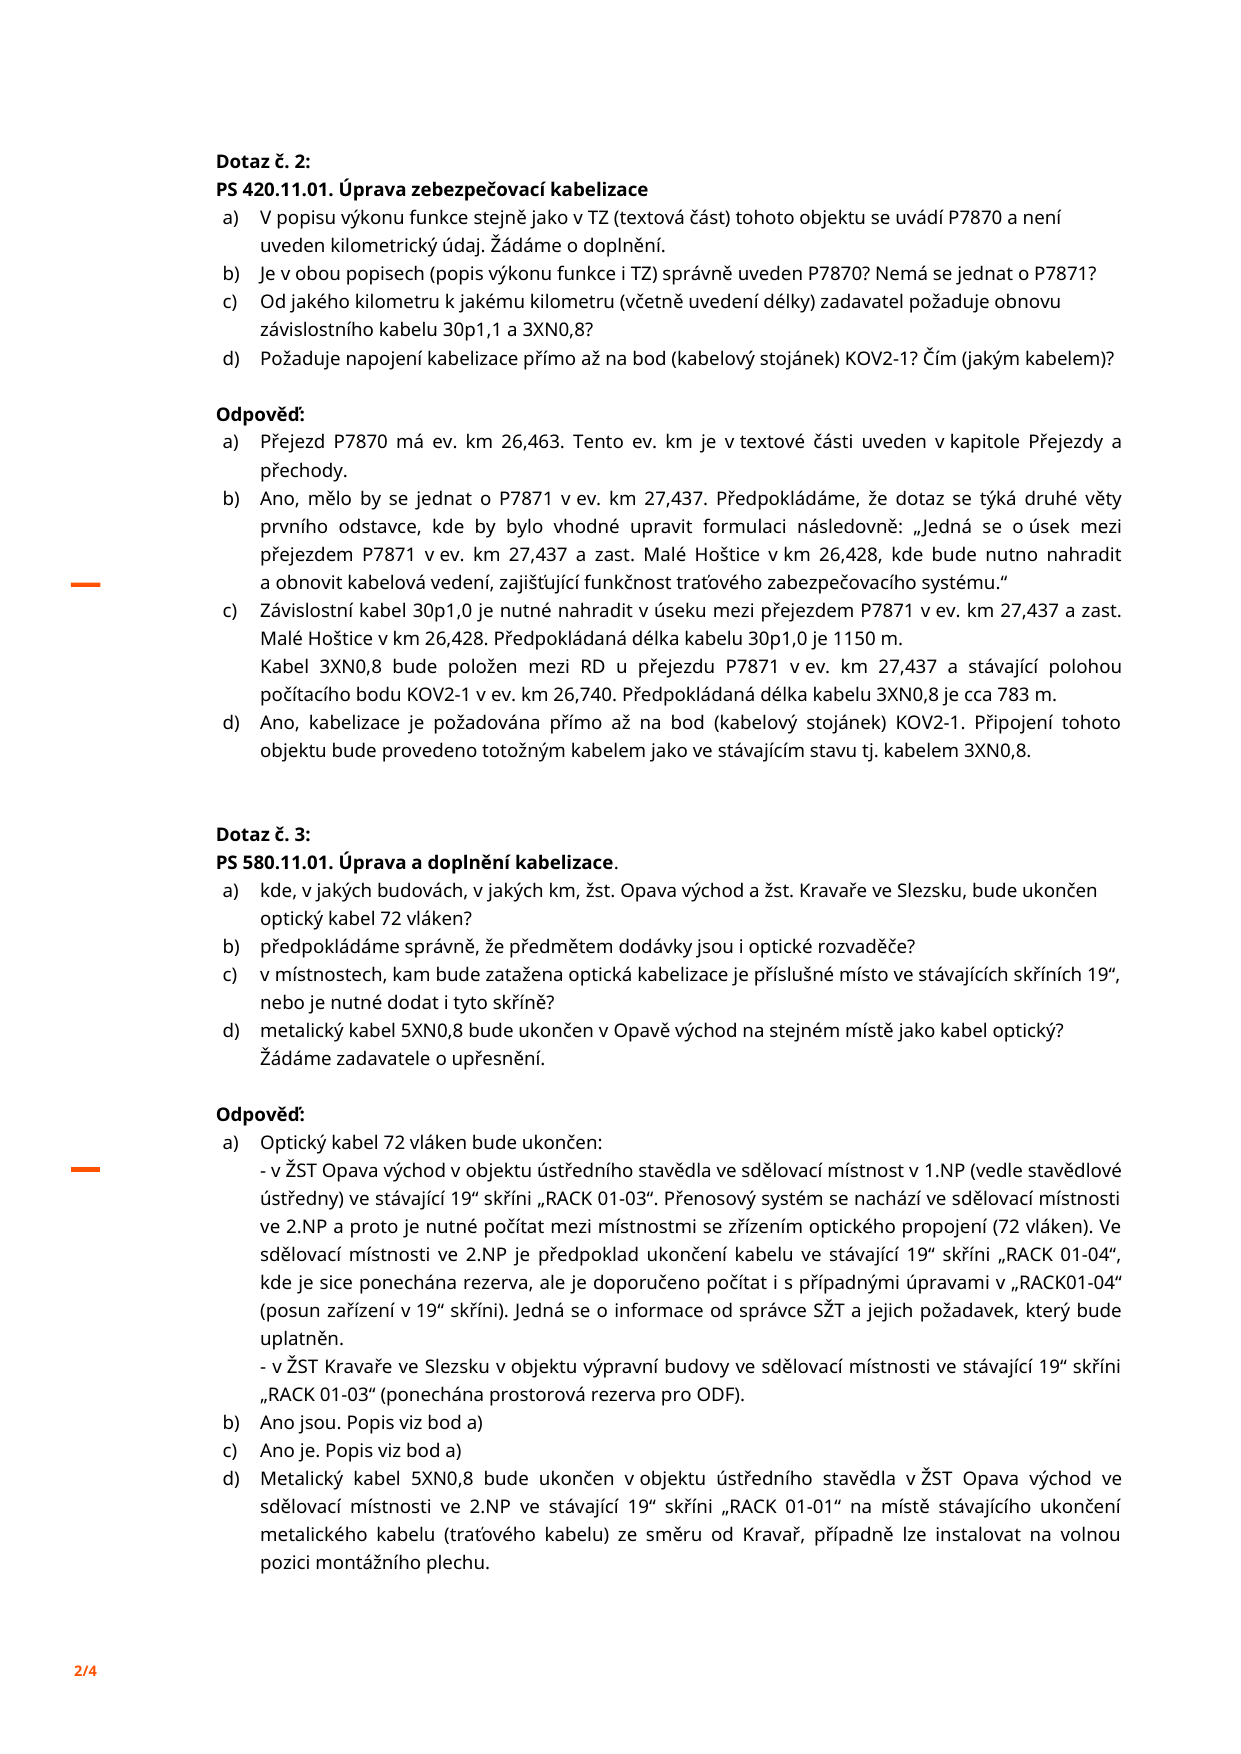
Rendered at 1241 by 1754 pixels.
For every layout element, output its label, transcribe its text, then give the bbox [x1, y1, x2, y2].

text PS 420.11.01. Úprava zebezpečovací kabelizace [216, 177, 1122, 202]
list Od jakého kilometru k jakému kilometru (včetně uvedení délky) zadavatel požaduje obnovu závislostního kabelu 30p1,1 a 3XN0,8? [222, 289, 1122, 342]
text Odpověď: [216, 401, 1122, 426]
list Metalický kabel 5XN0,8 bude ukončen v objektu ústředního stavědla v ŽST Opava východ ve sdělovací místnosti ve 2.NP ve stávající 19“ skříni „RACK 01-01“ na místě stávajícího ukončení metalického kabelu (traťového kabelu) ze směru od Kravař, případně lze instalovat na volnou pozici montážního plechu. [222, 1466, 1122, 1575]
list Ano je. Popis viz bod a) [222, 1438, 1122, 1463]
list v místnostech, kam bude zatažena optická kabelizace je příslušné místo ve stávajících skříních 19“, nebo je nutné dodat i tyto skříně? [222, 961, 1122, 1015]
text Odpověď: [216, 1101, 1122, 1127]
list Kabel 3XN0,8 bude položen mezi RD u přejezdu P7871 v ev. km 27,437 a stávající polohou počítacího bodu KOV2-1 v ev. km 26,740. Předpokládaná délka kabelu 3XN0,8 je cca 783 m. [260, 653, 1122, 707]
list kde, v jakých budovách, v jakých km, žst. Opava východ a žst. Kravaře ve Slezsku, bude ukončen optický kabel 72 vláken? [222, 877, 1122, 931]
text Dotaz č. 2: [216, 149, 1122, 174]
list Požaduje napojení kabelizace přímo až na bod (kabelový stojánek) KOV2-1? Čím (jakým kabelem)? [222, 345, 1122, 370]
list Ano, kabelizace je požadována přímo až na bod (kabelový stojánek) KOV2-1. Připojení tohoto objektu bude provedeno totožným kabelem jako ve stávajícím stavu tj. kabelem 3XN0,8. [222, 709, 1122, 763]
list V popisu výkonu funkce stejně jako v TZ (textová část) tohoto objektu se uvádí P7870 a není uveden kilometrický údaj. Žádáme o doplnění. [222, 205, 1122, 258]
list Je v obou popisech (popis výkonu funkce i TZ) správně uveden P7870? Nemá se jednat o P7871? [222, 261, 1122, 286]
list - v ŽST Kravaře ve Slezsku v objektu výpravní budovy ve sdělovací místnosti ve stávající 19“ skříni „RACK 01-03“ (ponechána prostorová rezerva pro ODF). [260, 1353, 1122, 1407]
list Přejezd P7870 má ev. km 26,463. Tento ev. km je v textové části uveden v kapitole Přejezdy a přechody. [222, 429, 1122, 482]
list Ano jsou. Popis viz bod a) [222, 1409, 1122, 1435]
list - v ŽST Opava východ v objektu ústředního stavědla ve sdělovací místnost v 1.NP (vedle stavědlové ústředny) ve stávající 19“ skříni „RACK 01-03“. Přenosový systém se nachází ve sdělovací místnosti ve 2.NP a proto je nutné počítat mezi místnostmi se zřízením optického propojení (72 vláken). Ve sdělovací místnosti ve 2.NP je předpoklad ukončení kabelu ve stávající 19“ skříni „RACK 01-04“, kde je sice ponechána rezerva, ale je doporučeno počítat i s případnými úpravami v „RACK01-04“ (posun zařízení v 19“ skříni). Jedná se o informace od správce SŽT a jejich požadavek, který bude uplatněn. [260, 1157, 1122, 1351]
list metalický kabel 5XN0,8 bude ukončen v Opavě východ na stejném místě jako kabel optický? Žádáme zadavatele o upřesnění. [222, 1017, 1122, 1071]
list předpokládáme správně, že předmětem dodávky jsou i optické rozvaděče? [222, 933, 1122, 959]
text PS 580.11.01. Úprava a doplnění kabelizace. [216, 849, 1122, 875]
list Závislostní kabel 30p1,0 je nutné nahradit v úseku mezi přejezdem P7871 v ev. km 27,437 a zast. Malé Hoštice v km 26,428. Předpokládaná délka kabelu 30p1,0 je 1150 m. [222, 597, 1122, 651]
text Dotaz č. 3: [216, 821, 1122, 847]
list Ano, mělo by se jednat o P7871 v ev. km 27,437. Předpokládáme, že dotaz se týká druhé věty prvního odstavce, kde by bylo vhodné upravit formulaci následovně: „Jedná se o úsek mezi přejezdem P7871 v ev. km 27,437 a zast. Malé Hoštice v km 26,428, kde bude nutno nahradit a obnovit kabelová vedení, zajišťující funkčnost traťového zabezpečovacího systému.“ [222, 485, 1122, 594]
list Optický kabel 72 vláken bude ukončen: [222, 1129, 1122, 1155]
